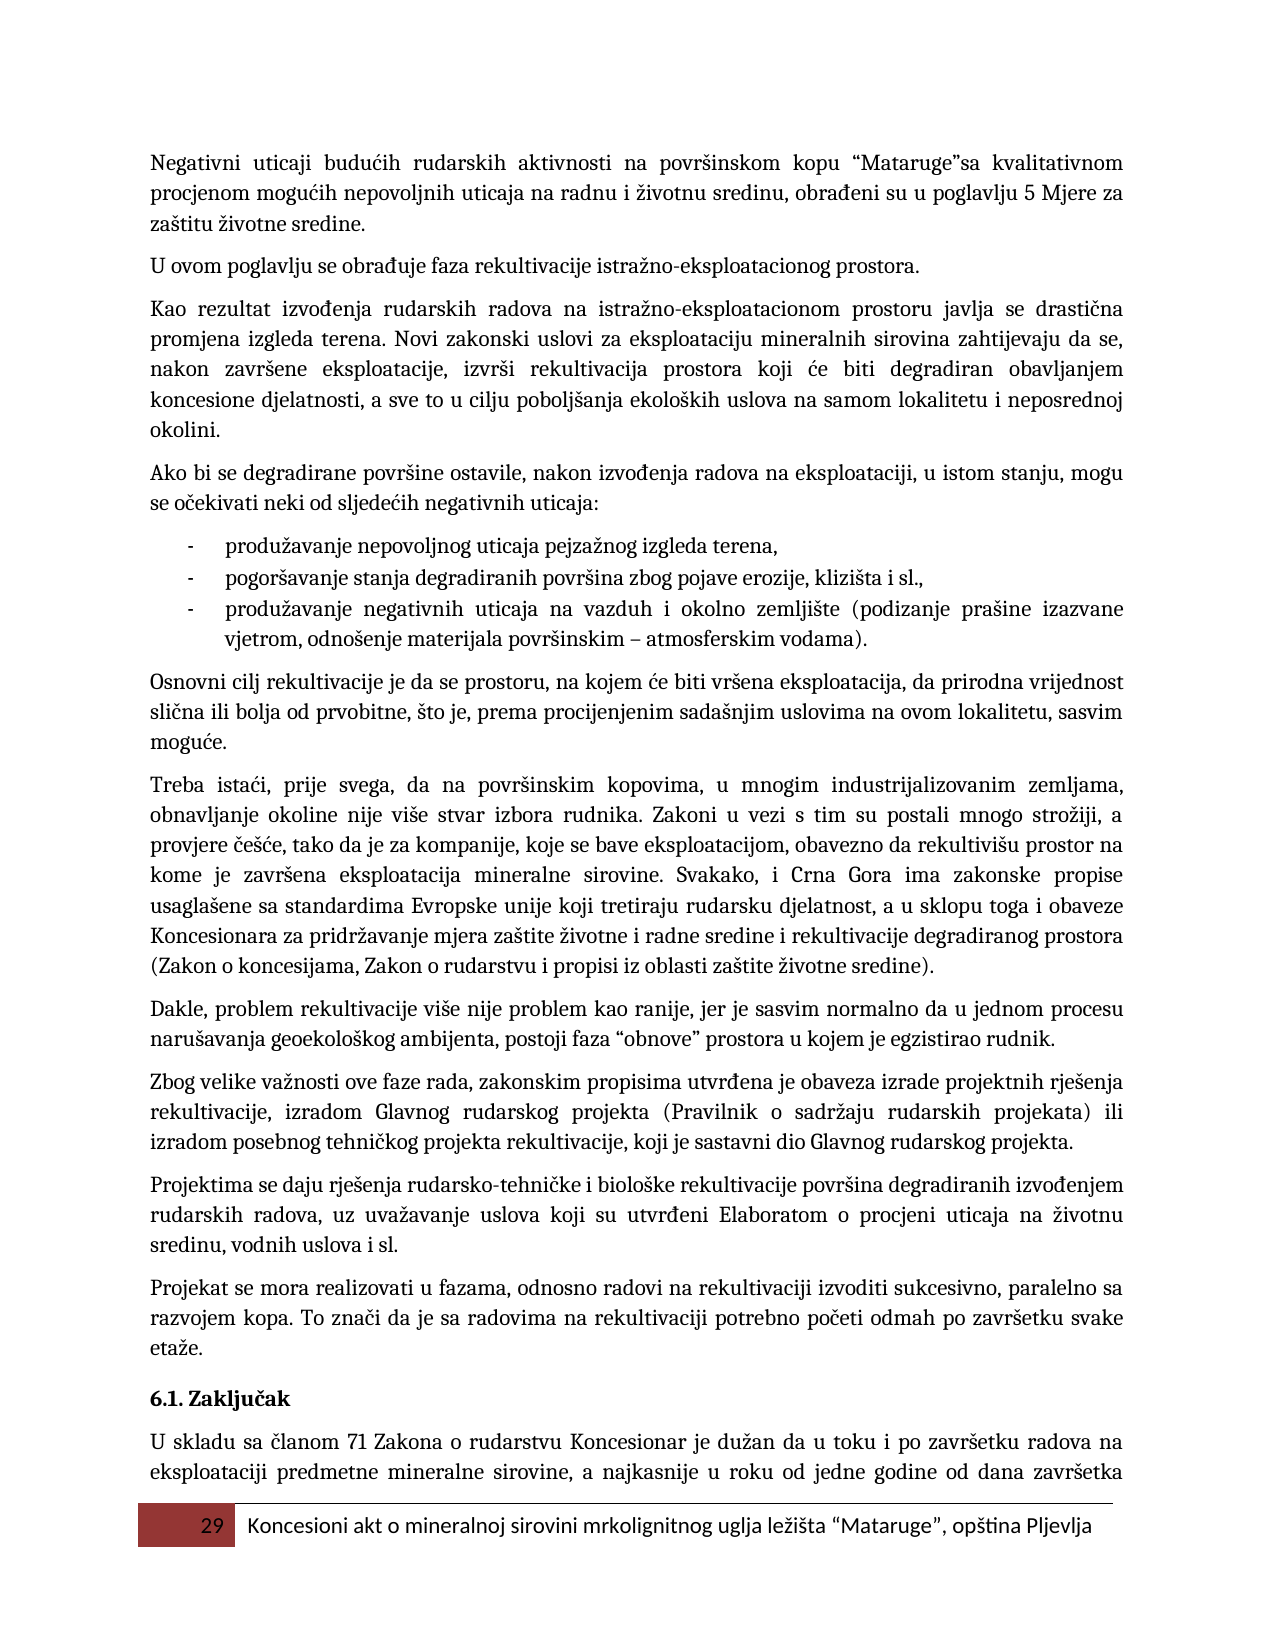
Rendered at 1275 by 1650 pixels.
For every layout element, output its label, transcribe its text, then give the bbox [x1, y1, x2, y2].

text Projekat se mora realizovati u fazama, odnosno radovi na rekultivaciji izvoditi sukcesivno, paralelno sa razvojem kopa. To znači da je sa radovima na rekultivaciji potrebno početi odmah po završetku svake etaže. [150, 1275, 1125, 1362]
text Negativni uticaji budućih rudarskih aktivnosti na površinskom kopu “Mataruge”sa kvalitativnom procjenom mogućih nepovoljnih uticaja na radnu i životnu sredinu, obrađeni su u poglavlju 5 Mjere za zaštitu životne sredine. [150, 150, 1125, 237]
text U ovom poglavlju se obrađuje faza rekultivacije istražno-eksploatacionog prostora. [150, 253, 1125, 279]
text Osnovni cilj rekultivacije je da se prostoru, na kojem će biti vršena eksploatacija, da prirodna vrijednost slična ili bolja od prvobitne, što je, prema procijenjenim sadašnjim uslovima na ovom lokalitetu, sasvim moguće. [150, 668, 1125, 755]
text Kao rezultat izvođenja rudarskih radova na istražno-eksploatacionom prostoru javlja se drastična promjena izgleda terena. Novi zakonski uslovi za eksploataciju mineralnih sirovina zahtijevaju da se, nakon završene eksploatacije, izvrši rekultivacija prostora koji će biti degradiran obavljanjem koncesione djelatnosti, a sve to u cilju poboljšanja ekoloških uslova na samom lokalitetu i neposrednoj okolini. [150, 296, 1125, 443]
text Projektima se daju rješenja rudarsko-tehničke i biološke rekultivacije površina degradiranih izvođenjem rudarskih radova, uz uvažavanje uslova koji su utvrđeni Elaboratom o procjeni uticaja na životnu sredinu, vodnih uslova i sl. [150, 1172, 1125, 1258]
text Dakle, problem rekultivacije više nije problem kao ranije, jer je sasvim normalno da u jednom procesu narušavanja geoekološkog ambijenta, postoji faza “obnove” prostora u kojem je egzistirao rudnik. [150, 996, 1125, 1052]
subtitle 6.1. Zaključak [150, 1386, 1125, 1413]
list produžavanje negativnih uticaja na vazduh i okolno zemljište (podizanje prašine izazvane vjetrom, odnošenje materijala površinskim – atmosferskim vodama). [187, 595, 1125, 652]
text Zbog velike važnosti ove faze rada, zakonskim propisima utvrđena je obaveza izrade projektnih rješenja rekultivacije, izradom Glavnog rudarskog projekta (Pravilnik o sadržaju rudarskih projekata) ili izradom posebnog tehničkog projekta rekultivacije, koji je sastavni dio Glavnog rudarskog projekta. [150, 1068, 1125, 1155]
list pogoršavanje stanja degradiranih površina zbog pojave erozije, klizišta i sl., [187, 563, 1125, 591]
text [150, 1429, 1125, 1486]
text Ako bi se degradirane površine ostavile, nakon izvođenja radova na eksploataciji, u istom stanju, mogu se očekivati neki od sljedećih negativnih uticaja: [150, 459, 1125, 516]
text Treba istaći, prije svega, da na površinskim kopovima, u mnogim industrijalizovanim zemljama, obnavljanje okoline nije više stvar izbora rudnika. Zakoni u vezi s tim su postali mnogo strožiji, a provjere češće, tako da je za kompanije, koje se bave eksploatacijom, obavezno da rekultivišu prostor na kome je završena eksploatacija mineralne sirovine. Svakako, i Crna Gora ima zakonske propise usaglašene sa standardima Evropske unije koji tretiraju rudarsku djelatnost, a u sklopu toga i obaveze Koncesionara za pridržavanje mjera zaštite životne i radne sredine i rekultivacije degradiranog prostora (Zakon o koncesijama, Zakon o rudarstvu i propisi iz oblasti zaštite životne sredine). [150, 772, 1125, 979]
list produžavanje nepovoljnog uticaja pejzažnog izgleda terena, [187, 532, 1125, 559]
